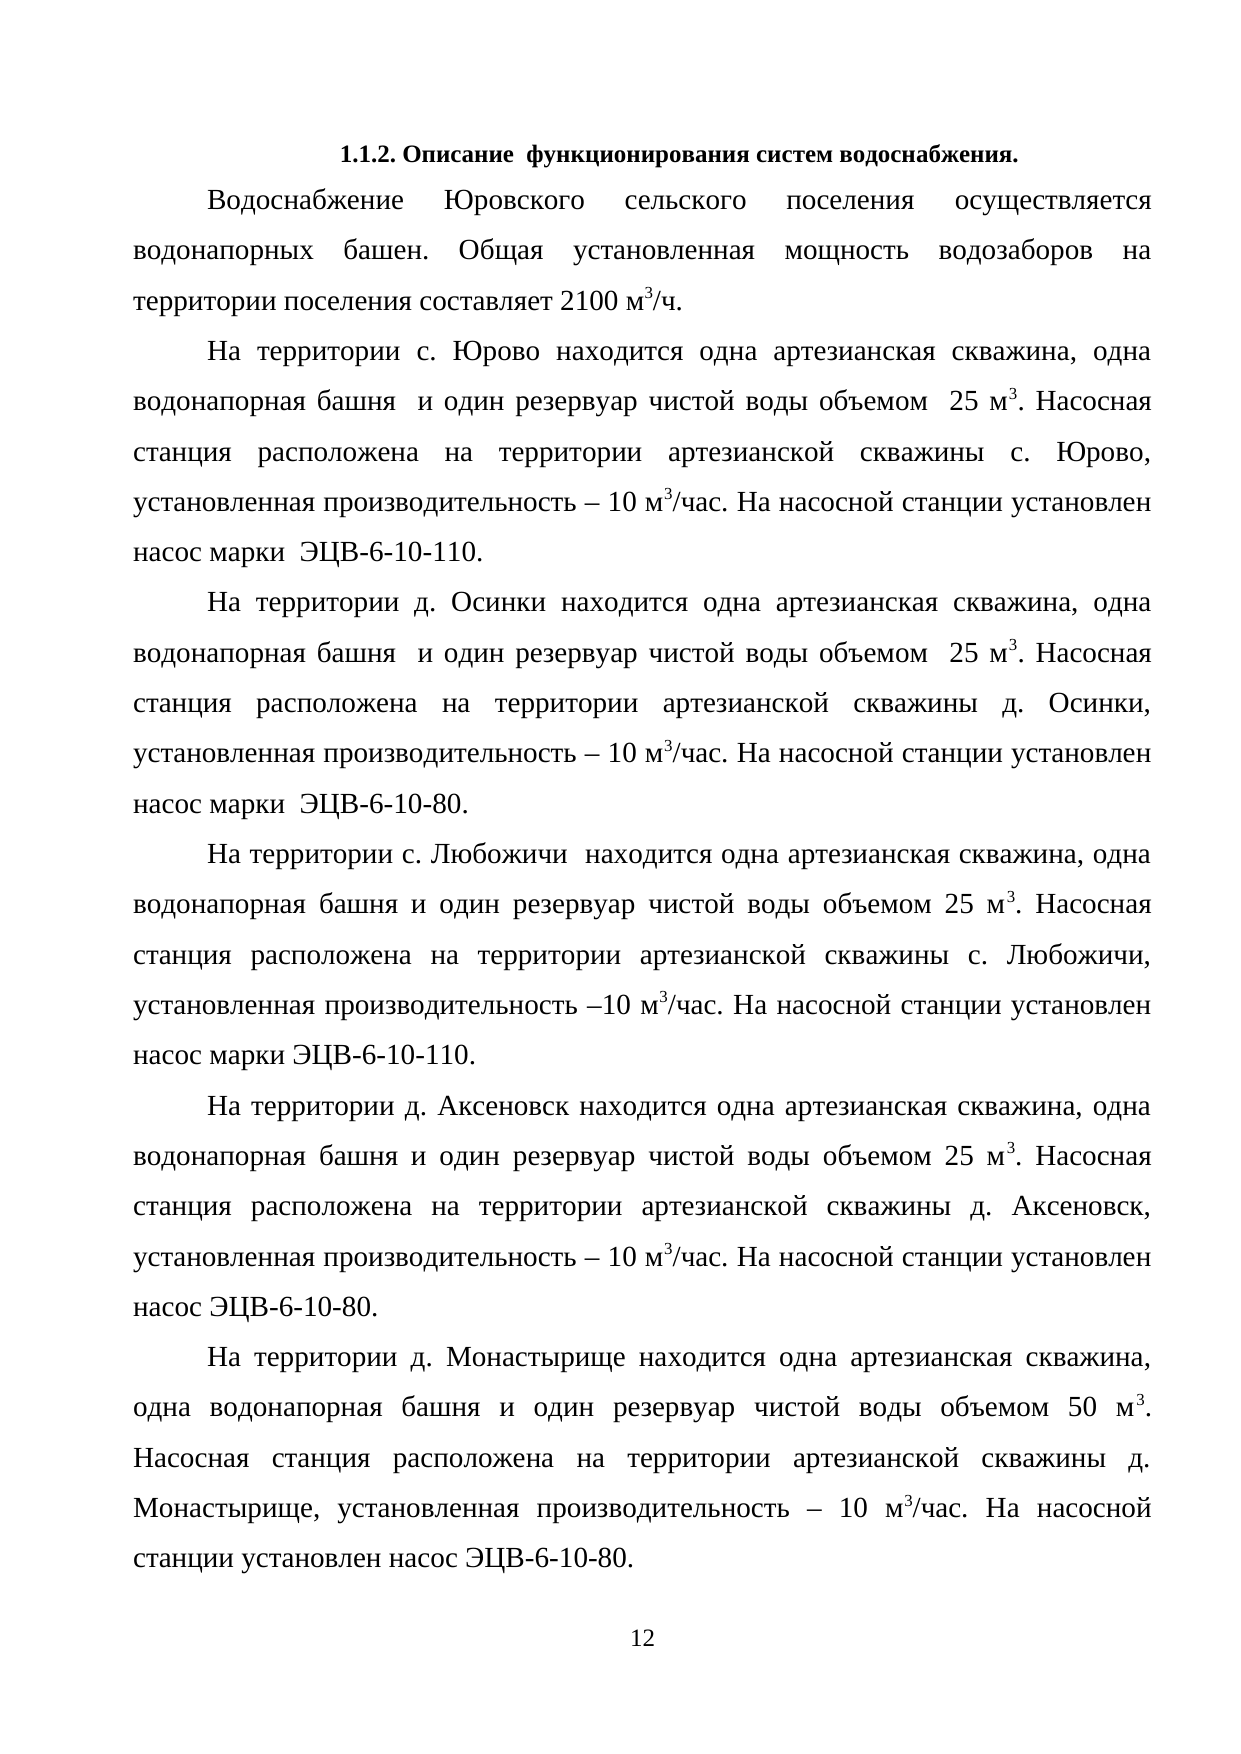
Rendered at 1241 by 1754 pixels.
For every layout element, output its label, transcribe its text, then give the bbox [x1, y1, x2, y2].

text На территории д. Монастырище находится одна артезианская скважина, одна водонапорная башня и один резервуар чистой воды объемом 50 м3. Насосная станция расположена на территории артезианской скважины д. Монастырище, установленная производительность – 10 м3/час. На насосной станции установлен насос ЭЦВ-6-10-80. [133, 1339, 1152, 1574]
subtitle 1.1.2. Описание функционирования систем водоснабжения. [133, 139, 1152, 168]
text На территории с. Юрово находится одна артезианская скважина, одна водонапорная башня и один резервуар чистой воды объемом 25 м3. Насосная станция расположена на территории артезианской скважины с. Юрово, установленная производительность – 10 м3/час. На насосной станции установлен насос марки ЭЦВ-6-10-110. [133, 333, 1152, 568]
text На территории д. Аксеновск находится одна артезианская скважина, одна водонапорная башня и один резервуар чистой воды объемом 25 м3. Насосная станция расположена на территории артезианской скважины д. Аксеновск, установленная производительность – 10 м3/час. На насосной станции установлен насос ЭЦВ-6-10-80. [133, 1088, 1152, 1322]
text На территории д. Осинки находится одна артезианская скважина, одна водонапорная башня и один резервуар чистой воды объемом 25 м3. Насосная станция расположена на территории артезианской скважины д. Осинки, установленная производительность – 10 м3/час. На насосной станции установлен насос марки ЭЦВ-6-10-80. [133, 584, 1152, 819]
text Водоснабжение Юровского сельского поселения осуществляется водонапорных башен. Общая установленная мощность водозаборов на территории поселения составляет 2100 м3/ч. [133, 182, 1152, 316]
text На территории с. Любожичи находится одна артезианская скважина, одна водонапорная башня и один резервуар чистой воды объемом 25 м3. Насосная станция расположена на территории артезианской скважины с. Любожичи, установленная производительность –10 м3/час. На насосной станции установлен насос марки ЭЦВ-6-10-110. [133, 836, 1152, 1071]
